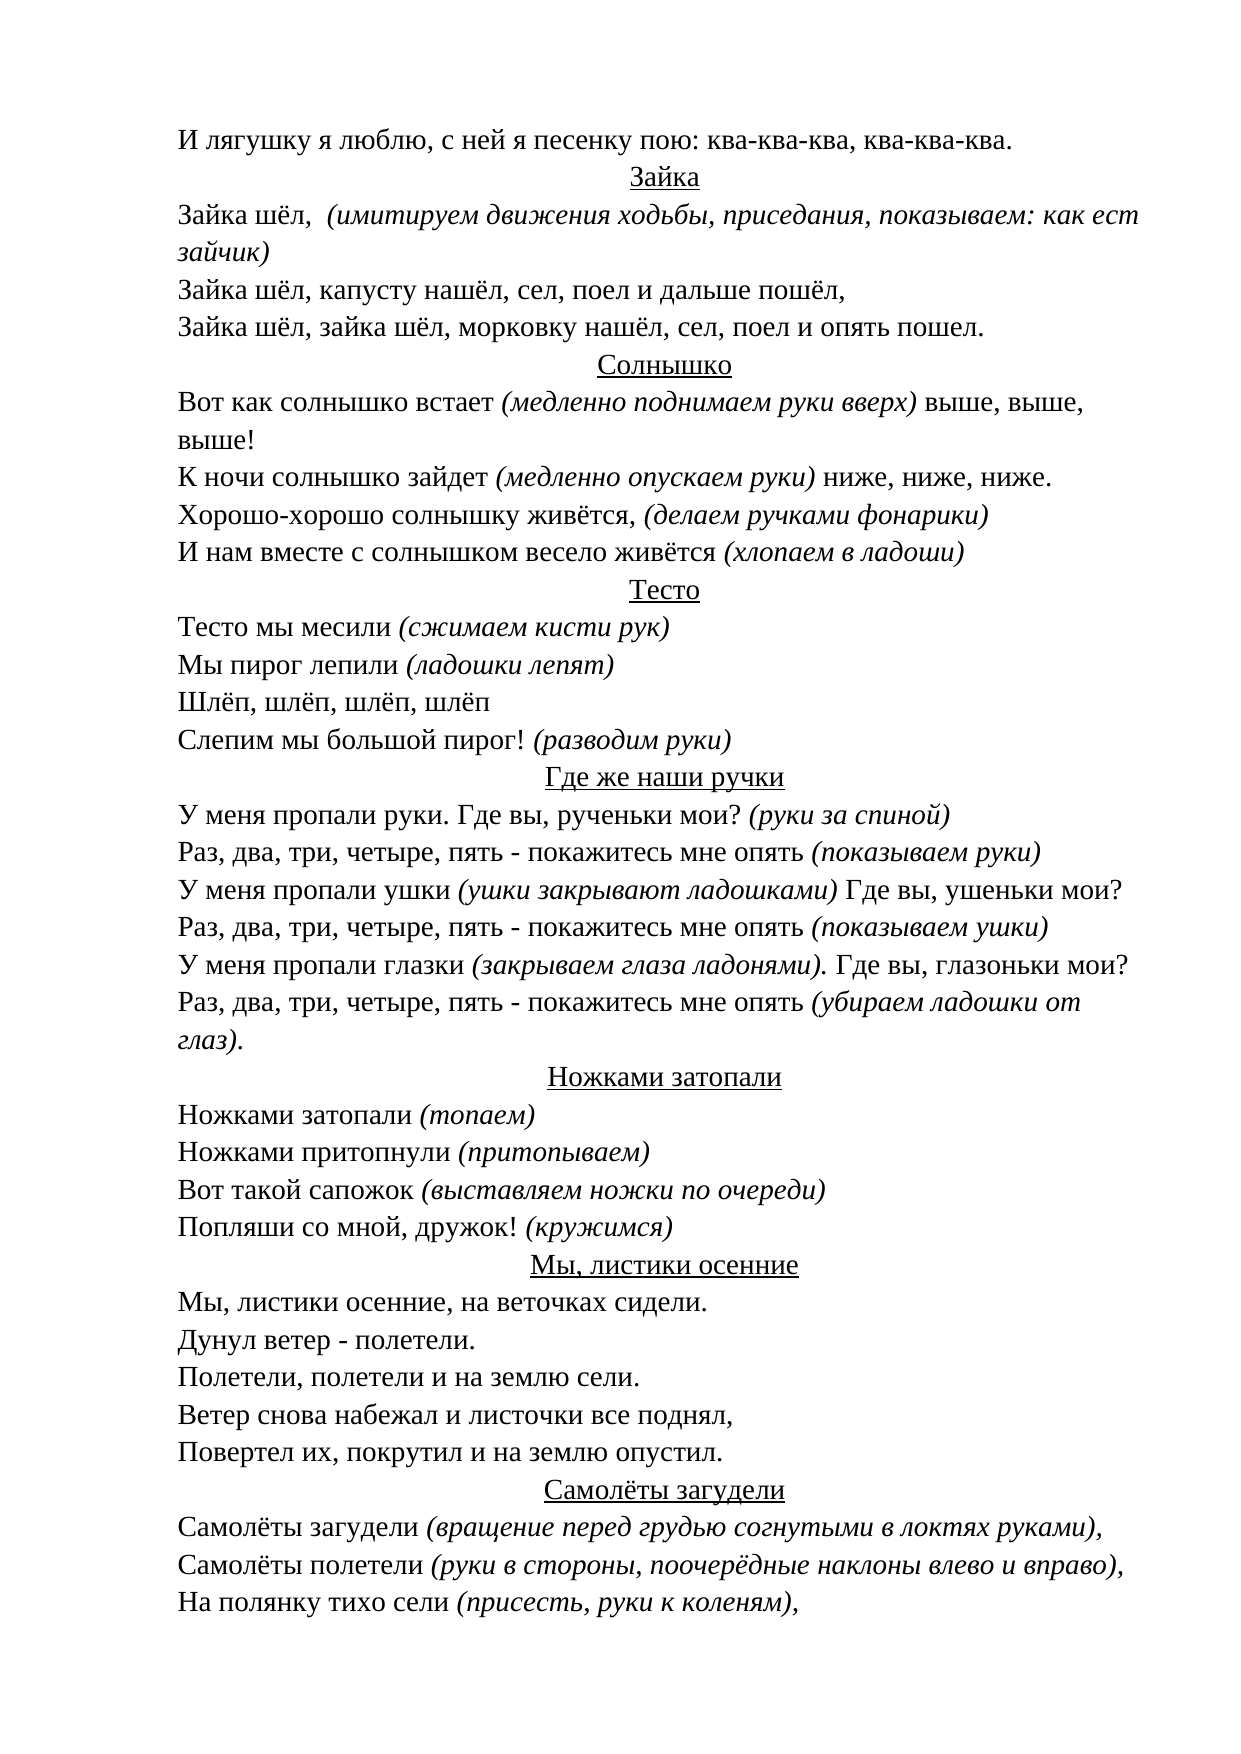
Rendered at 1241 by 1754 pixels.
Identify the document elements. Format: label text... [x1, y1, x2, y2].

text Ветер снова набежал и листочки все поднял, [177, 1393, 1152, 1431]
text У меня пропали глазки (закрываем глаза ладонями). Где вы, глазоньки мои? [177, 943, 1152, 981]
text Раз, два, три, четыре, пять - покажитесь мне опять (показываем ушки) [177, 906, 1152, 943]
text Шлёп, шлёп, шлёп, шлёп [177, 681, 1152, 718]
text Ножками затопали (топаем) [177, 1093, 1152, 1131]
text Ножками притопнули (притопываем) [177, 1131, 1152, 1168]
text Самолёты загудели (вращение перед грудью согнутыми в локтях руками), [177, 1506, 1152, 1543]
text Попляши со мной, дружок! (кружимся) [177, 1206, 1152, 1243]
text Тесто мы месили (сжимаем кисти рук) [177, 606, 1152, 643]
text Раз, два, три, четыре, пять - покажитесь мне опять (убираем ладошки от глаз). [177, 981, 1152, 1056]
text И нам вместе с солнышком весело живётся (хлопаем в ладоши) [177, 531, 1152, 568]
text У меня пропали руки. Где вы, рученьки мои? (руки за спиной) [177, 793, 1152, 831]
text Самолёты загудели [177, 1468, 1152, 1506]
text У меня пропали ушки (ушки закрывают ладошками) Где вы, ушеньки мои? [177, 868, 1152, 906]
text Мы пирог лепили (ладошки лепят) [177, 643, 1152, 681]
text Вот такой сапожок (выставляем ножки по очереди) [177, 1168, 1152, 1206]
text Раз, два, три, четыре, пять - покажитесь мне опять (показываем руки) [177, 831, 1152, 868]
text Солнышко [177, 343, 1152, 381]
text Ножками затопали [177, 1056, 1152, 1093]
text Самолёты полетели (руки в стороны, поочерёдные наклоны влево и вправо), [177, 1543, 1152, 1581]
text Вот как солнышко встает (медленно поднимаем руки вверх) выше, выше, выше! [177, 381, 1152, 456]
text Зайка шёл, (имитируем движения ходьбы, приседания, показываем: как ест зайчик) [177, 193, 1152, 268]
text Зайка шёл, зайка шёл, морковку нашёл, сел, поел и опять пошел. [177, 306, 1152, 343]
text Тесто [177, 568, 1152, 606]
text Мы, листики осенние [177, 1243, 1152, 1281]
text Мы, листики осенние, на веточках сидели. [177, 1281, 1152, 1318]
text Зайка шёл, капусту нашёл, сел, поел и дальше пошёл, [177, 268, 1152, 306]
text Дунул ветер - полетели. [177, 1318, 1152, 1356]
text На полянку тихо сели (присесть, руки к коленям), [177, 1581, 1152, 1618]
text Зайка [177, 156, 1152, 193]
text И лягушку я люблю, с ней я песенку пою: ква-ква-ква, ква-ква-ква. [177, 118, 1152, 156]
text Слепим мы большой пирог! (разводим руки) [177, 718, 1152, 756]
text К ночи солнышко зайдет (медленно опускаем руки) ниже, ниже, ниже. [177, 456, 1152, 493]
text Полетели, полетели и на землю сели. [177, 1356, 1152, 1393]
text Где же наши ручки [177, 756, 1152, 793]
text Повертел их, покрутил и на землю опустил. [177, 1431, 1152, 1468]
text Хорошо-хорошо солнышку живётся, (делаем ручками фонарики) [177, 493, 1152, 531]
